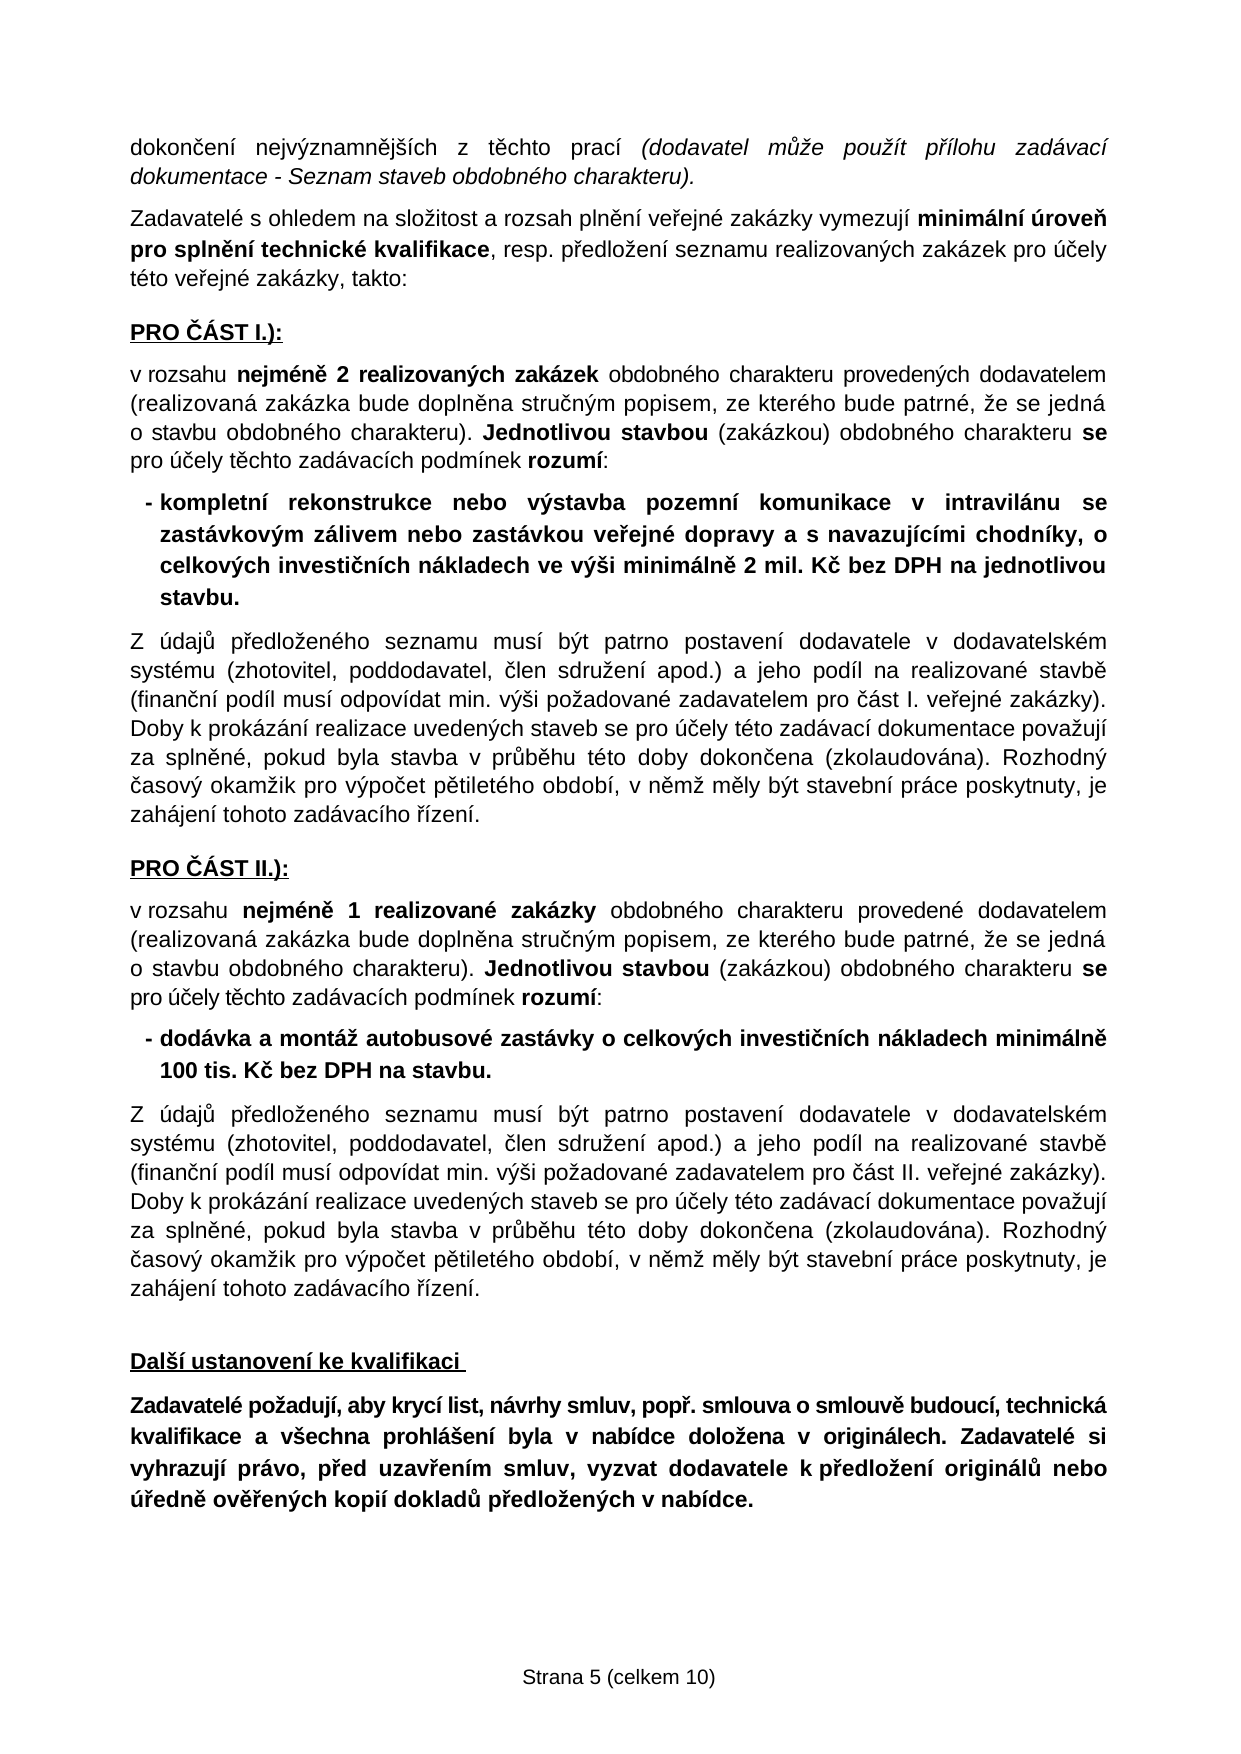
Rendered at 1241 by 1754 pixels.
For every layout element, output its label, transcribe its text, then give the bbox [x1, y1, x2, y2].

text Z údajů předloženého seznamu musí být patrno postavení dodavatele v dodavatelském systému (zhotovitel, poddodavatel, člen sdružení apod.) a jeho podíl na realizované stavbě (finanční podíl musí odpovídat min. výši požadované zadavatelem pro část II. veřejné zakázky). Doby k prokázání realizace uvedených staveb se pro účely této zadávací dokumentace považují za splněné, pokud byla stavba v průběhu této doby dokončena (zkolaudována). Rozhodný časový okamžik pro výpočet pětiletého období, v němž měly být stavební práce poskytnuty, je zahájení tohoto zadávacího řízení. [130, 1101, 1107, 1301]
text PRO ČÁST I.): [130, 319, 1107, 346]
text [130, 134, 1107, 189]
text v rozsahu nejméně 1 realizované zakázky obdobného charakteru provedené dodavatelem (realizovaná zakázka bude doplněna stručným popisem, ze kterého bude patrné, že se jedná o stavbu obdobného charakteru). Jednotlivou stavbou (zakázkou) obdobného charakteru se pro účely těchto zadávacích podmínek rozumí: [130, 897, 1107, 1010]
text v rozsahu nejméně 2 realizovaných zakázek obdobného charakteru provedených dodavatelem (realizovaná zakázka bude doplněna stručným popisem, ze kterého bude patrné, že se jedná o stavbu obdobného charakteru). Jednotlivou stavbou (zakázkou) obdobného charakteru se pro účely těchto zadávacích podmínek rozumí: [130, 361, 1107, 474]
text - dodávka a montáž autobusové zastávky o celkových investičních nákladech minimálně 100 tis. Kč bez DPH na stavbu. [145, 1025, 1107, 1083]
text Zadavatelé s ohledem na složitost a rozsah plnění veřejné zakázky vymezují minimální úroveň pro splnění technické kvalifikace, resp. předložení seznamu realizovaných zakázek pro účely této veřejné zakázky, takto: [130, 205, 1107, 292]
text - kompletní rekonstrukce nebo výstavba pozemní komunikace v intravilánu se zastávkovým zálivem nebo zastávkou veřejné dopravy a s navazujícími chodníky, o celkových investičních nákladech ve výši minimálně 2 mil. Kč bez DPH na jednotlivou stavbu. [145, 489, 1107, 610]
text Z údajů předloženého seznamu musí být patrno postavení dodavatele v dodavatelském systému (zhotovitel, poddodavatel, člen sdružení apod.) a jeho podíl na realizované stavbě (finanční podíl musí odpovídat min. výši požadované zadavatelem pro část I. veřejné zakázky). Doby k prokázání realizace uvedených staveb se pro účely této zadávací dokumentace považují za splněné, pokud byla stavba v průběhu této doby dokončena (zkolaudována). Rozhodný časový okamžik pro výpočet pětiletého období, v němž měly být stavební práce poskytnuty, je zahájení tohoto zadávacího řízení. [130, 628, 1107, 828]
text PRO ČÁST II.): [130, 855, 1107, 882]
text Zadavatelé požadují, aby krycí list, návrhy smluv, popř. smlouva o smlouvě budoucí, technická kvalifikace a všechna prohlášení byla v nabídce doložena v originálech. Zadavatelé si vyhrazují právo, před uzavřením smluv, vyzvat dodavatele k předložení originálů nebo úředně ověřených kopií dokladů předložených v nabídce. [130, 1392, 1107, 1513]
list Další ustanovení ke kvalifikaci [130, 1348, 1107, 1374]
